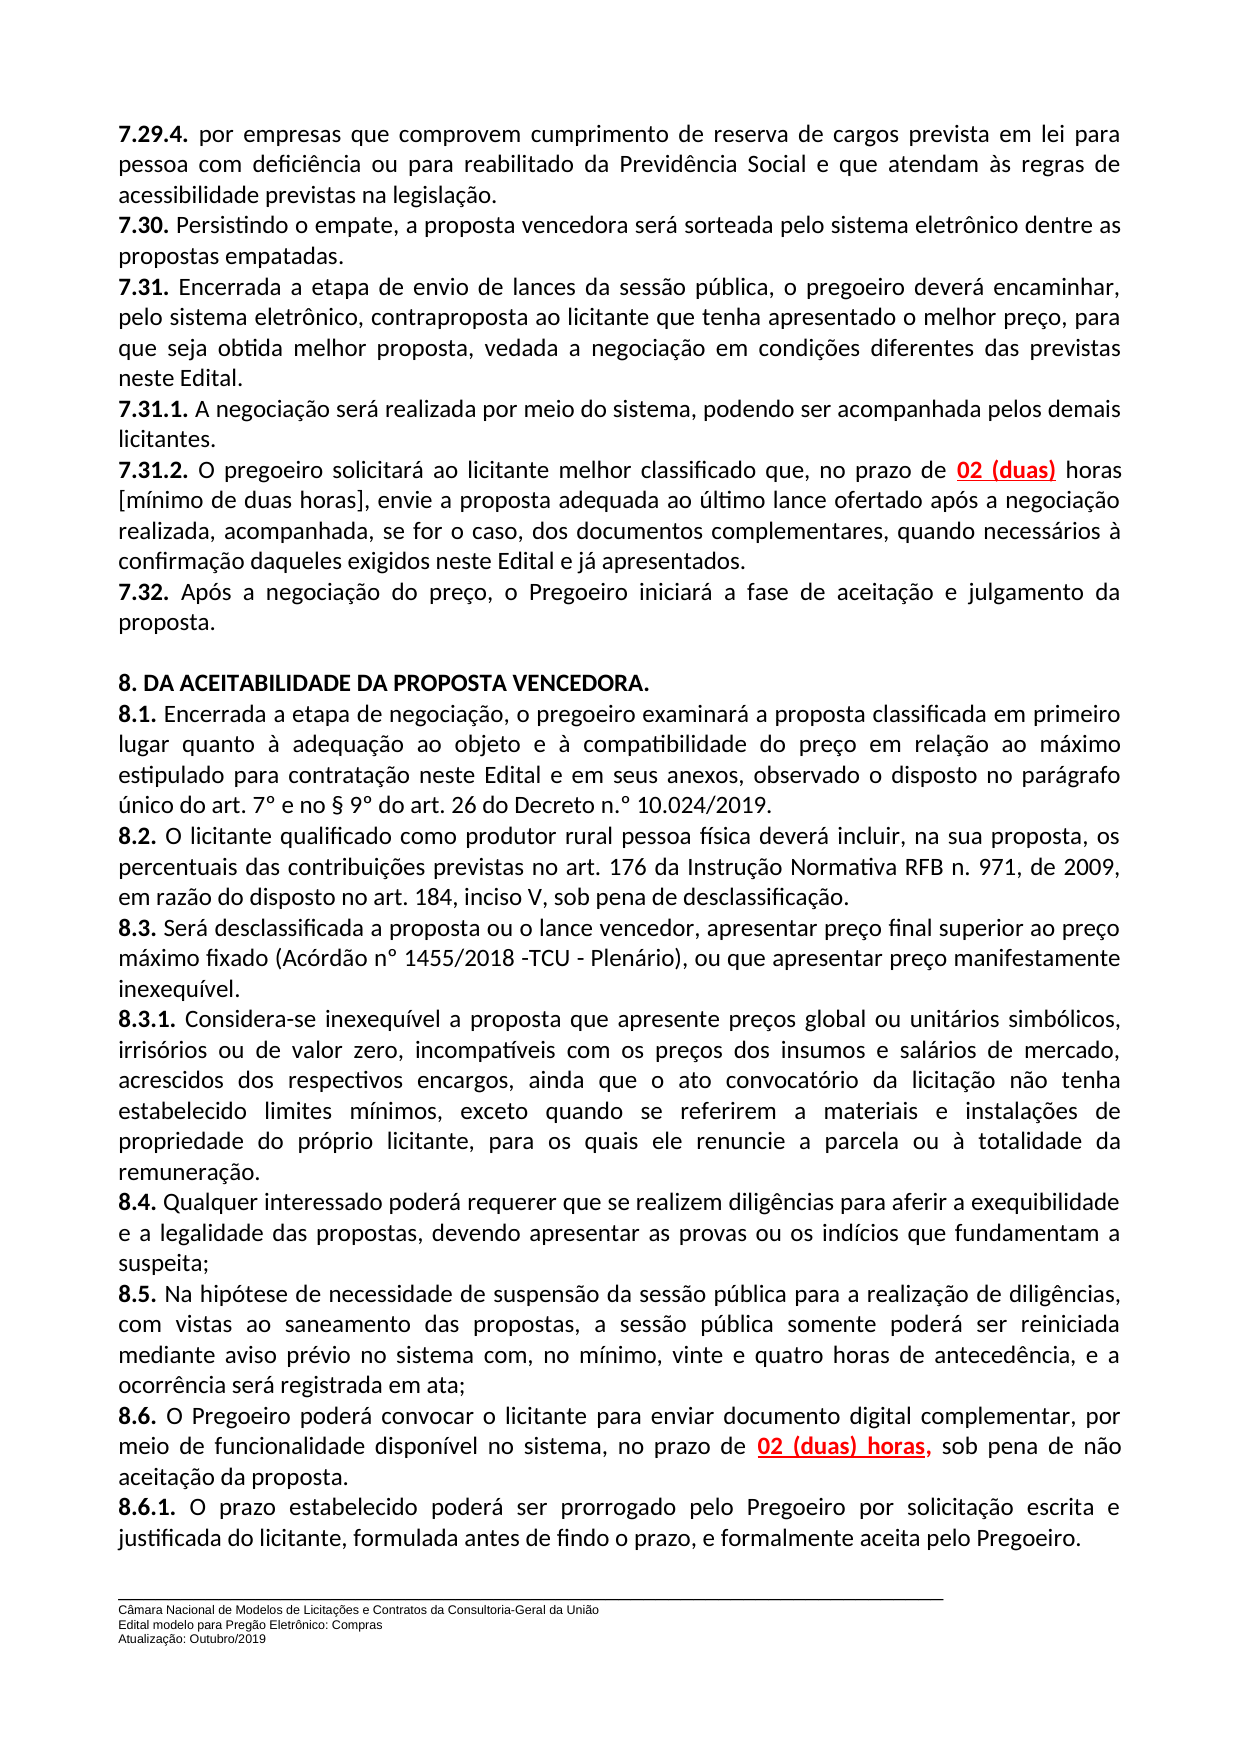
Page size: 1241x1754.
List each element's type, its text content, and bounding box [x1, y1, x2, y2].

text 8.6.1. O prazo estabelecido poderá ser prorrogado pelo Pregoeiro por solicitação escrita e justificada do licitante, formulada antes de findo o prazo, e formalmente aceita pelo Pregoeiro. [118, 1492, 1122, 1553]
text 7.32. Após a negociação do preço, o Pregoeiro iniciará a fase de aceitação e julgamento da proposta. [118, 576, 1122, 637]
text 7.31.1. A negociação será realizada por meio do sistema, podendo ser acompanhada pelos demais licitantes. [118, 393, 1122, 454]
text 7.31.2. O pregoeiro solicitará ao licitante melhor classificado que, no prazo de 02 (duas) horas [mínimo de duas horas], envie a proposta adequada ao último lance ofertado após a negociação realizada, acompanhada, se for o caso, dos documentos complementares, quando necessários à confirmação daqueles exigidos neste Edital e já apresentados. [118, 454, 1122, 576]
text 7.29.4. por empresas que comprovem cumprimento de reserva de cargos prevista em lei para pessoa com deficiência ou para reabilitado da Previdência Social e que atendam às regras de acessibilidade previstas na legislação. [118, 118, 1122, 210]
text 8.1. Encerrada a etapa de negociação, o pregoeiro examinará a proposta classificada em primeiro lugar quanto à adequação ao objeto e à compatibilidade do preço em relação ao máximo estipulado para contratação neste Edital e em seus anexos, observado o disposto no parágrafo único do art. 7º e no § 9º do art. 26 do Decreto n.º 10.024/2019. [118, 698, 1122, 820]
text 8.3. Será desclassificada a proposta ou o lance vencedor, apresentar preço final superior ao preço máximo fixado (Acórdão nº 1455/2018 -TCU - Plenário), ou que apresentar preço manifestamente inexequível. [118, 912, 1122, 1003]
text 7.30. Persistindo o empate, a proposta vencedora será sorteada pelo sistema eletrônico dentre as propostas empatadas. [118, 210, 1122, 271]
text 8.5. Na hipótese de necessidade de suspensão da sessão pública para a realização de diligências, com vistas ao saneamento das propostas, a sessão pública somente poderá ser reiniciada mediante aviso prévio no sistema com, no mínimo, vinte e quatro horas de antecedência, e a ocorrência será registrada em ata; [118, 1278, 1122, 1400]
text 8.3.1. Considera-se inexequível a proposta que apresente preços global ou unitários simbólicos, irrisórios ou de valor zero, incompatíveis com os preços dos insumos e salários de mercado, acrescidos dos respectivos encargos, ainda que o ato convocatório da licitação não tenha estabelecido limites mínimos, exceto quando se referirem a materiais e instalações de propriedade do próprio licitante, para os quais ele renuncie a parcela ou à totalidade da remuneração. [118, 1003, 1122, 1186]
text 8. DA ACEITABILIDADE DA PROPOSTA VENCEDORA. [118, 667, 1124, 698]
text 8.4. Qualquer interessado poderá requerer que se realizem diligências para aferir a exequibilidade e a legalidade das propostas, devendo apresentar as provas ou os indícios que fundamentam a suspeita; [118, 1186, 1122, 1278]
text 7.31. Encerrada a etapa de envio de lances da sessão pública, o pregoeiro deverá encaminhar, pelo sistema eletrônico, contraproposta ao licitante que tenha apresentado o melhor preço, para que seja obtida melhor proposta, vedada a negociação em condições diferentes das previstas neste Edital. [118, 271, 1122, 393]
text 8.6. O Pregoeiro poderá convocar o licitante para enviar documento digital complementar, por meio de funcionalidade disponível no sistema, no prazo de 02 (duas) horas, sob pena de não aceitação da proposta. [118, 1400, 1122, 1492]
text 8.2. O licitante qualificado como produtor rural pessoa física deverá incluir, na sua proposta, os percentuais das contribuições previstas no art. 176 da Instrução Normativa RFB n. 971, de 2009, em razão do disposto no art. 184, inciso V, sob pena de desclassificação. [118, 820, 1122, 912]
